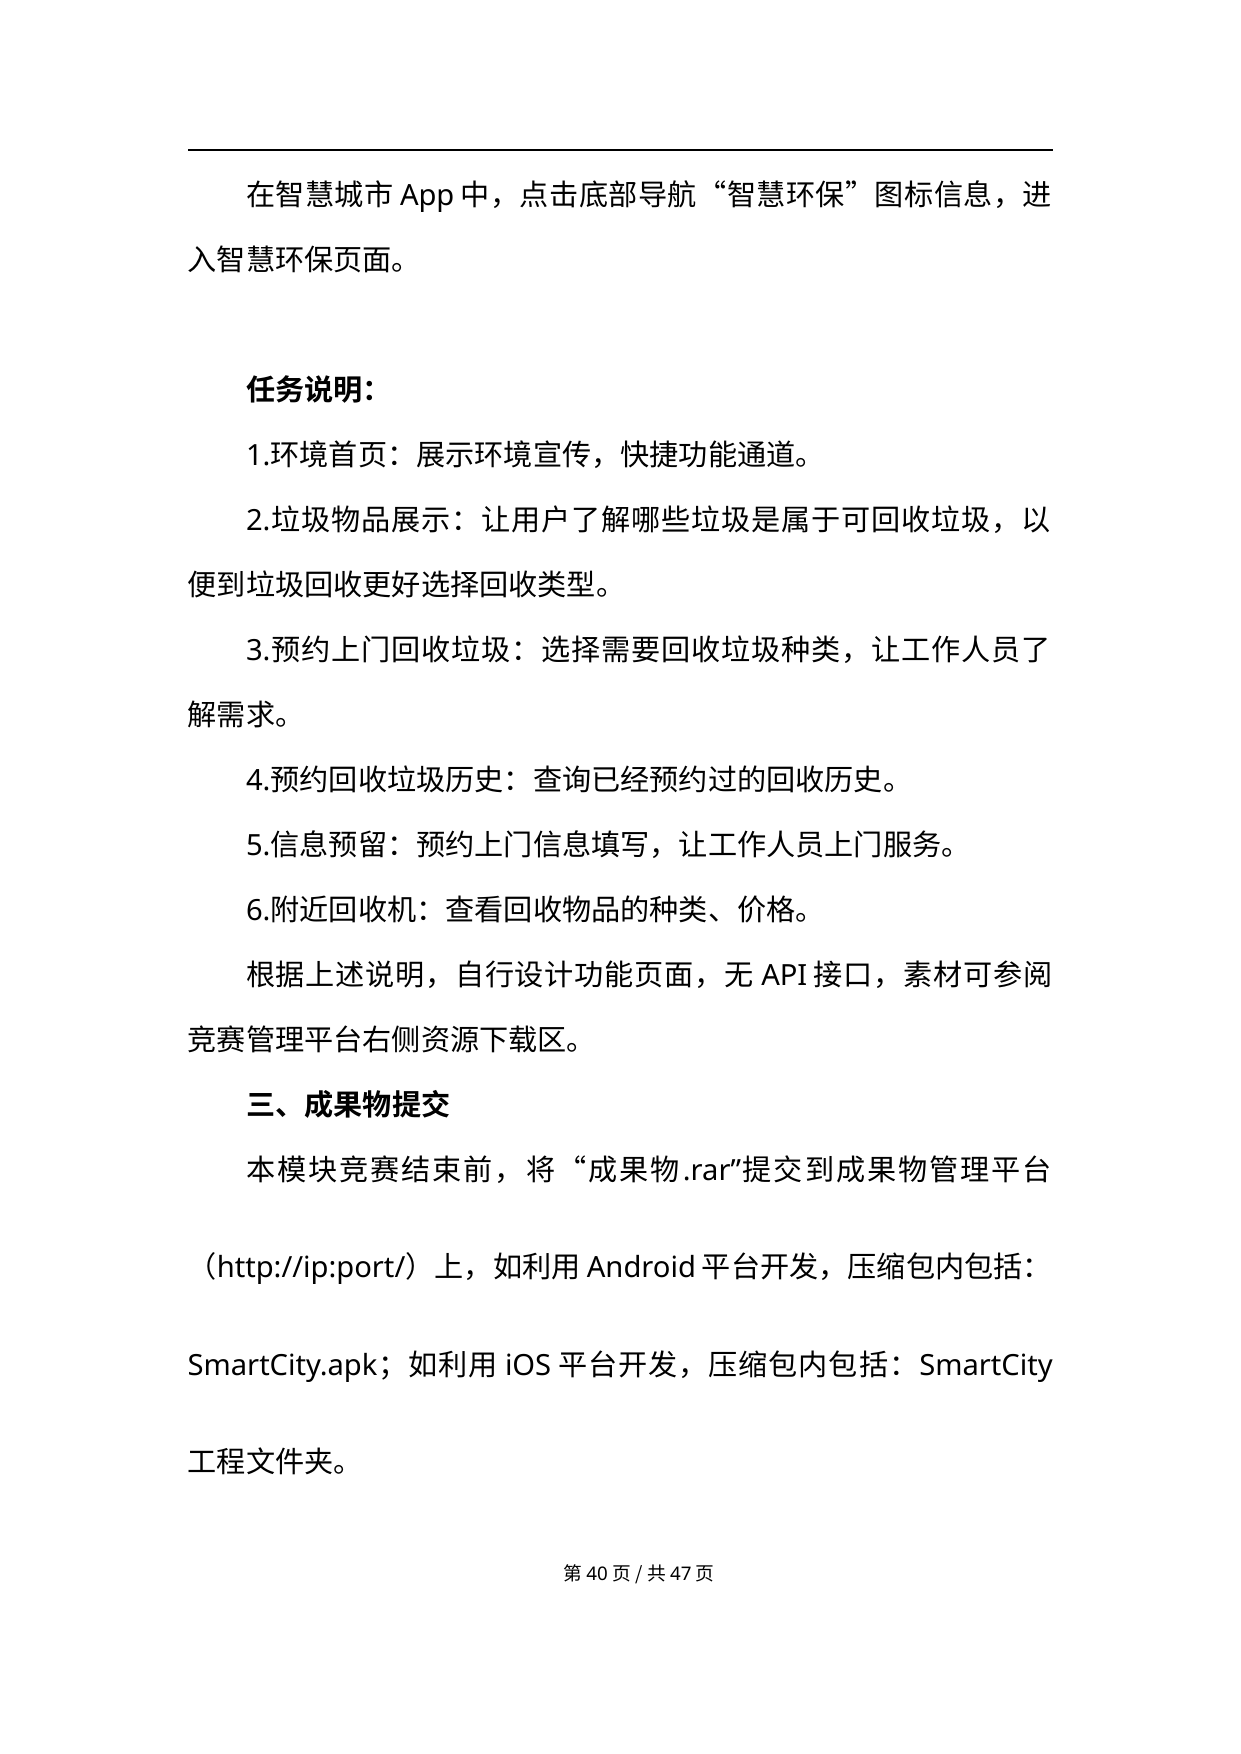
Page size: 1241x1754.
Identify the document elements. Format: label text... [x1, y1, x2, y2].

text 3.预约上门回收垃圾：选择需要回收垃圾种类，让工作人员了解需求。 [187, 615, 1053, 745]
text 1.环境首页：展示环境宣传，快捷功能通道。 [187, 420, 1053, 485]
text 2.垃圾物品展示：让用户了解哪些垃圾是属于可回收垃圾，以便到垃圾回收更好选择回收类型。 [187, 485, 1053, 615]
text 根据上述说明，自行设计功能页面，无API接口，素材可参阅竞赛管理平台右侧资源下载区。 [187, 940, 1053, 1070]
text 6.附近回收机：查看回收物品的种类、价格。 [187, 875, 1053, 940]
subtitle 三、成果物提交 [187, 1070, 1053, 1135]
text 任务说明： [187, 355, 1053, 420]
text 在智慧城市App中，点击底部导航“智慧环保”图标信息，进入智慧环保页面。 [187, 160, 1053, 290]
text 本模块竞赛结束前，将“成果物.rar”提交到成果物管理平台（http://ip:port/）上，如利用Android平台开发，压缩包内包括：SmartCity.apk；如利用iOS平台开发，压缩包内包括：SmartCity工程文件夹。 [187, 1135, 1053, 1492]
text 5.信息预留：预约上门信息填写，让工作人员上门服务。 [187, 810, 1053, 875]
text 4.预约回收垃圾历史：查询已经预约过的回收历史。 [187, 745, 1053, 810]
